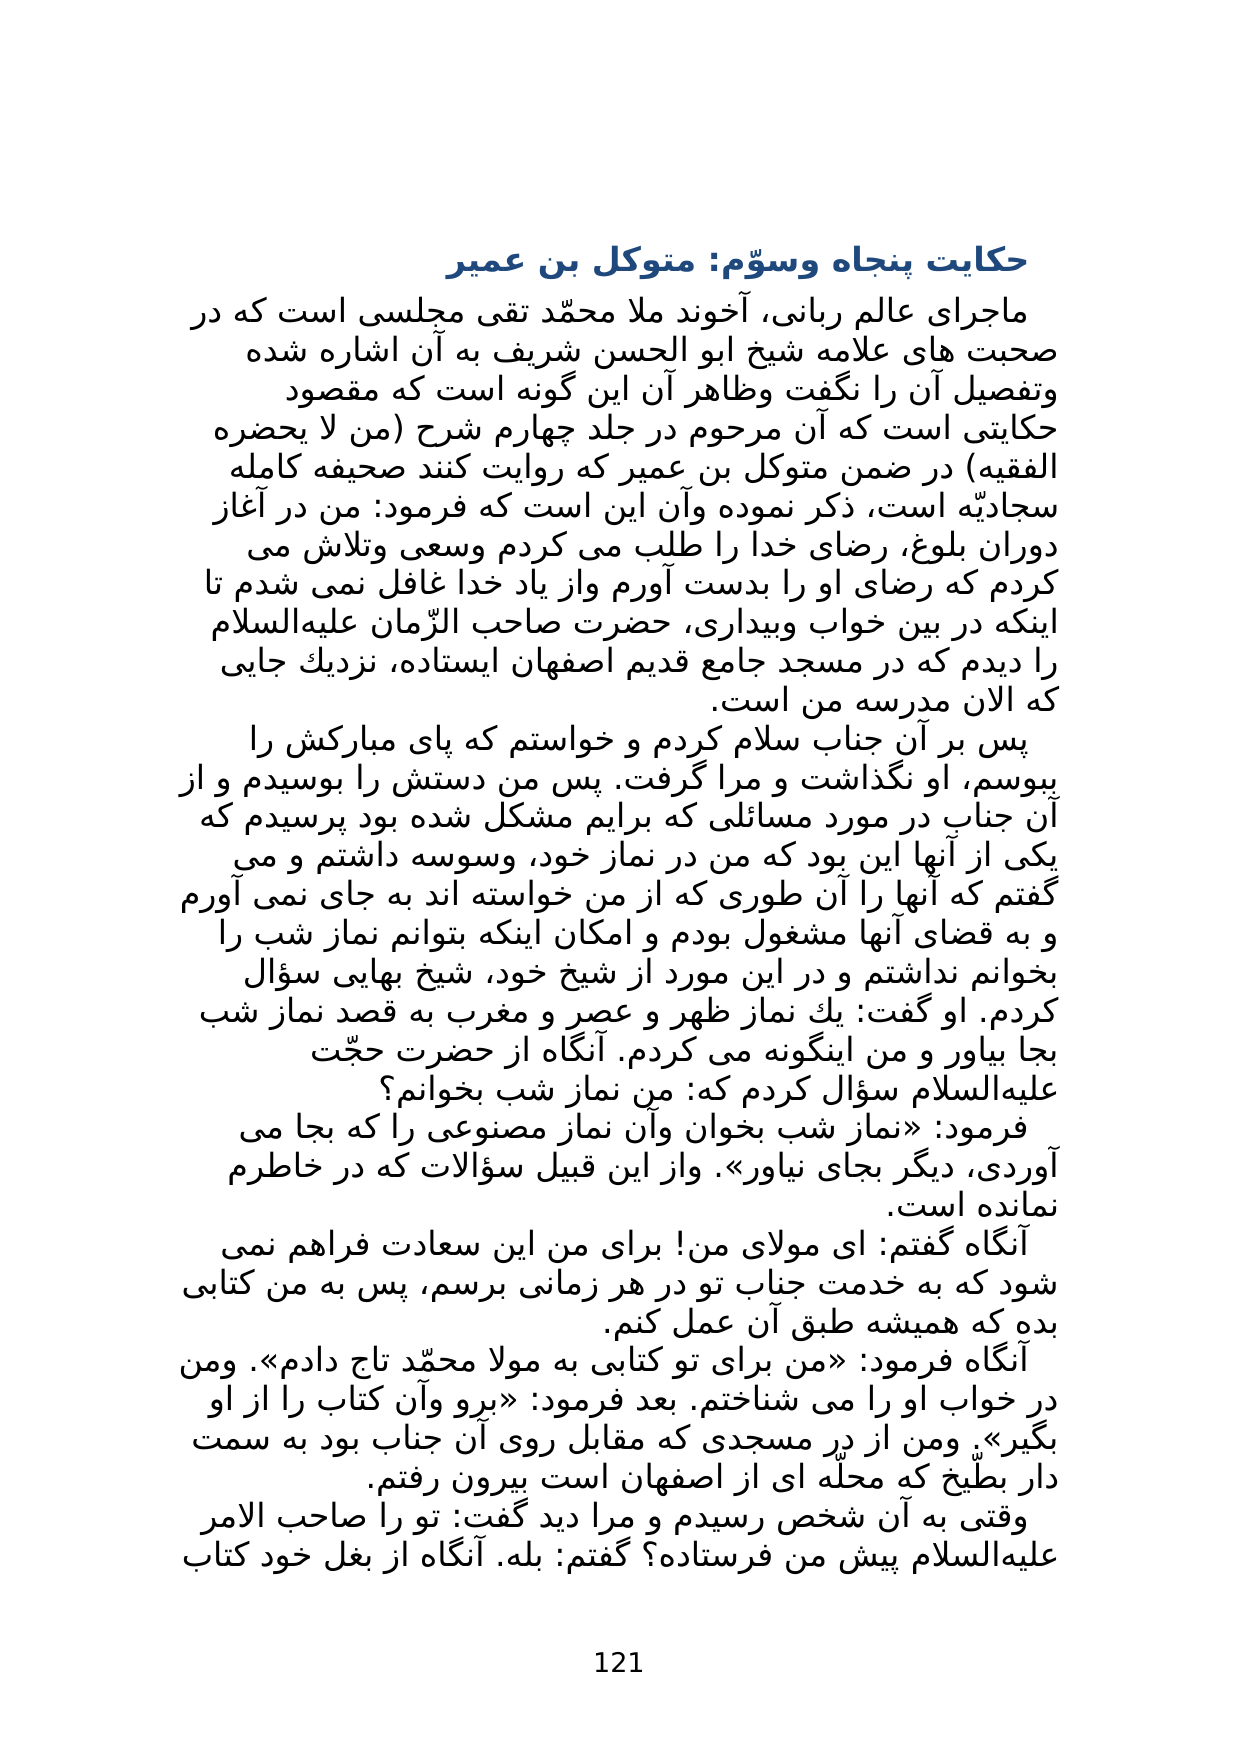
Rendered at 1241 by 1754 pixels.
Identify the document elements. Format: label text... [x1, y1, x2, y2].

text آنگاه فرمود: «من براى تو كتابى به مولا محمّد تاج دادم». ومن در خواب او را مى شناختم. بعد فرمود: «برو وآن كتاب را از او بگير». ومن از در مسجدى كه مقابل روى آن جناب بود به سمت دار بطّيخ كه محلّه اى از اصفهان است بيرون رفتم. [178, 1341, 1059, 1496]
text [178, 1496, 1059, 1574]
text آنگاه گفتم: اى مولاى من! براى من اين سعادت فراهم نمى شود كه به خدمت جناب تو در هر زمانى برسم، پس به من كتابى بده كه هميشه طبق آن عمل كنم. [178, 1224, 1059, 1341]
text ماجراى عالم ربانى، آخوند ملا محمّد تقى مجلسى است كه در صحبت هاى علامه شيخ ابو الحسن شريف به آن اشاره شده وتفصيل آن را نگفت وظاهر آن اين گونه است كه مقصود حكايتى است كه آن مرحوم در جلد چهارم شرح (من لا يحضره الفقيه) در ضمن متوكل بن عمير كه روايت كنند صحيفه كامله سجاديّه است، ذكر نموده وآن اين است كه فرمود: من در آغاز دوران بلوغ، رضاى خدا را طلب مى كردم وسعى وتلاش مى كردم كه رضاى او را بدست آورم واز ياد خدا غافل نمى شدم تا اينكه در بين خواب وبيدارى، حضرت صاحب الزّمان عليه‌السلام را ديدم كه در مسجد جامع قديم اصفهان ايستاده، نزديك جايى كه الان مدرسه من است. [178, 292, 1059, 719]
subtitle حكايت پنجاه وسوّم: متوكل بن عمير [178, 241, 1059, 279]
text فرمود: «نماز شب بخوان وآن نماز مصنوعى را كه بجا مى آوردى، ديگر بجاى نياور». واز اين قبيل سؤالات كه در خاطرم نمانده است. [178, 1108, 1059, 1224]
text پس بر آن جناب سلام كردم و خواستم كه پاى مباركش را ببوسم، او نگذاشت و مرا گرفت. پس من دستش را بوسيدم و از آن جناب در مورد مسائلى كه برايم مشكل شده بود پرسيدم كه يكى از آنها اين بود كه من در نماز خود، وسوسه داشتم و مى گفتم كه آنها را آن طورى كه از من خواسته اند به جاى نمى آورم و به قضاى آنها مشغول بودم و امكان اينكه بتوانم نماز شب را بخوانم نداشتم و در اين مورد از شيخ خود، شيخ بهايى سؤال كردم. او گفت: يك نماز ظهر و عصر و مغرب به قصد نماز شب بجا بياور و من اينگونه مى كردم. آنگاه از حضرت حجّت عليه‌السلام سؤال كردم كه: من نماز شب بخوانم؟ [178, 719, 1059, 1108]
